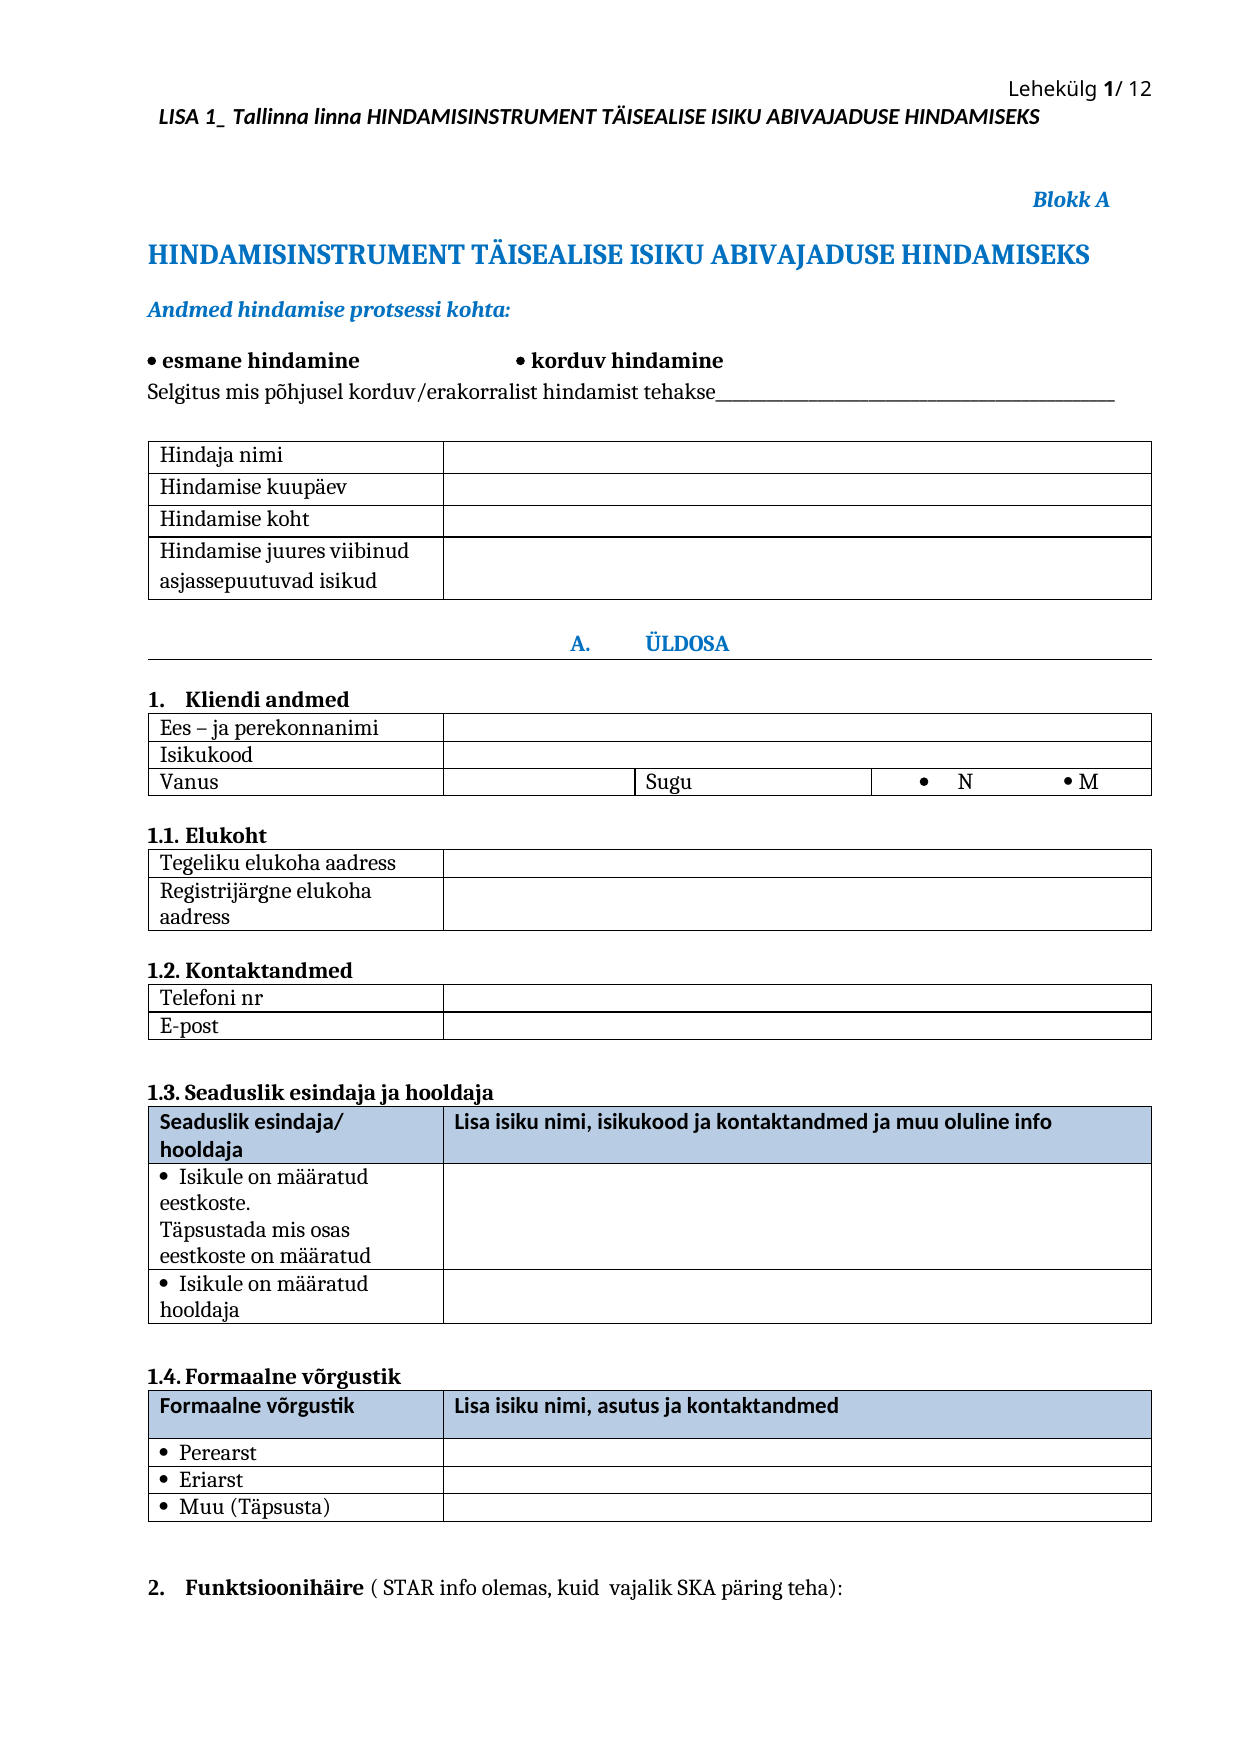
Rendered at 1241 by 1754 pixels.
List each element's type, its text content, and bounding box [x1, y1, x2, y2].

table_cell [444, 742, 1151, 768]
table_header [444, 442, 1151, 473]
table_cell Isikule on määratud hooldaja [149, 1270, 443, 1323]
table_header Seaduslik esindaja/ hooldaja [149, 1107, 443, 1163]
table_header Ees – ja perekonnanimi [149, 714, 443, 741]
text Blokk A [148, 187, 1152, 213]
table_cell Hindamise juures viibinud asjassepuutuvad isikud [149, 538, 443, 599]
table_cell Sugu [636, 769, 871, 795]
table_cell Vanus [149, 769, 443, 795]
list Kliendi andmed [148, 686, 1152, 713]
text HINDAMISINSTRUMENT TÄISEALISE ISIKU ABIVAJADUSE HINDAMISEKS [148, 238, 1152, 271]
table_cell E-post [149, 1013, 443, 1039]
table_cell N M [872, 769, 1151, 795]
table_cell Muu (Täpsusta) [149, 1494, 443, 1521]
table_cell Registrijärgne elukoha aadress [149, 878, 443, 930]
table_cell Isikule on määratud eestkoste. Täpsustada mis osas eestkoste on määratud [149, 1164, 443, 1269]
list Funktsioonihäire ( STAR info olemas, kuid vajalik SKA päring teha): [148, 1574, 1152, 1601]
table_cell Hindamise koht [149, 506, 443, 536]
text Andmed hindamise protsessi kohta: [148, 297, 1152, 323]
table_cell [444, 878, 1151, 930]
table_cell [444, 1494, 1151, 1521]
text Selgitus mis põhjusel korduv/erakorralist hindamist tehakse_______________________________________________ [148, 379, 1152, 405]
list Kontaktandmed [148, 958, 1152, 984]
table_header Lisa isiku nimi, asutus ja kontaktandmed [444, 1391, 1151, 1438]
table_header Tegeliku elukoha aadress [149, 850, 443, 877]
table_cell [444, 1270, 1151, 1323]
table_cell Isikukood [149, 742, 443, 768]
table_cell [444, 506, 1151, 536]
table_cell [444, 1013, 1151, 1039]
table_header Lisa isiku nimi, isikukood ja kontaktandmed ja muu oluline info [444, 1107, 1151, 1163]
list ÜLDOSA [148, 630, 1152, 659]
text esmane hindamine korduv hindamine [148, 348, 1152, 374]
table_cell [444, 1439, 1151, 1466]
list Formaalne võrgustik [148, 1363, 1152, 1390]
table_cell [444, 1164, 1151, 1269]
table_cell Perearst [149, 1439, 443, 1466]
table_cell [444, 474, 1151, 504]
table_cell [444, 1467, 1151, 1493]
table_header Formaalne võrgustik [149, 1391, 443, 1438]
table_cell Hindamise kuupäev [149, 474, 443, 504]
table_cell [444, 769, 634, 795]
list Elukoht [148, 823, 1152, 849]
table_header [444, 985, 1151, 1011]
table_header [444, 714, 1151, 741]
table_header Telefoni nr [149, 985, 443, 1011]
table_cell [444, 538, 1151, 599]
table_cell Eriarst [149, 1467, 443, 1493]
table_header [444, 850, 1151, 877]
table_header Hindaja nimi [149, 442, 443, 473]
list Seaduslik esindaja ja hooldaja [148, 1079, 1152, 1106]
